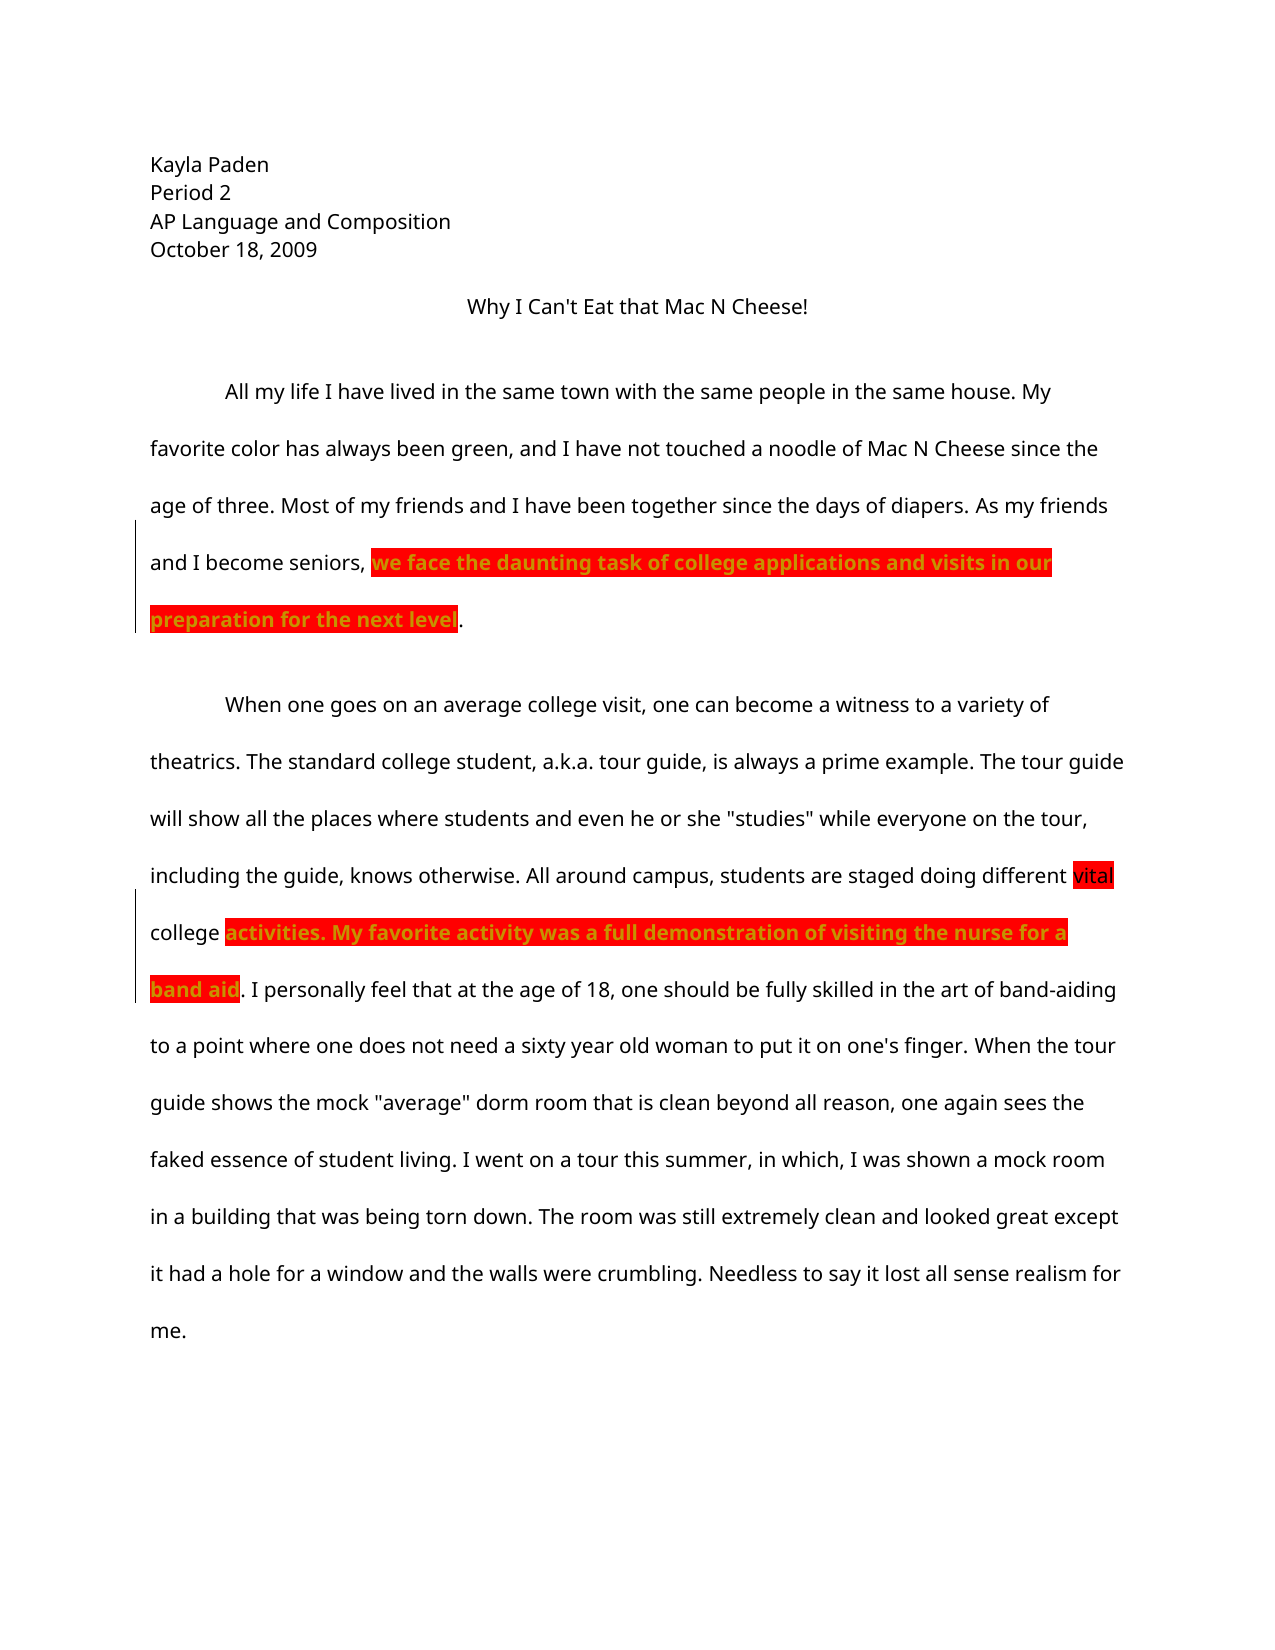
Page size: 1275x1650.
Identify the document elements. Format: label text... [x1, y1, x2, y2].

text AP Language and Composition [150, 207, 1125, 235]
text October 18, 2009 [150, 235, 1125, 264]
text Kayla Paden [150, 150, 1125, 178]
text All my life I have lived in the same town with the same people in the same house. My favorite color has always been green, and I have not touched a noodle of Mac N Cheese since the age of three. Most of my friends and I have been together since the days of diapers. As my friends and I become seniors, we face the daunting task of college applications and visits in our preparation for the next level. [150, 377, 1125, 633]
text Why I Can't Eat that Mac N Cheese! [150, 292, 1125, 321]
text When one goes on an average college visit, one can become a witness to a variety of theatrics. The standard college student, a.k.a. tour guide, is always a prime example. The tour guide will show all the places where students and even he or she "studies" while everyone on the tour, including the guide, knows otherwise. All around campus, students are staged doing different vital college activities. My favorite activity was a full demonstration of visiting the nurse for a band aid. I personally feel that at the age of 18, one should be fully skilled in the art of band-aiding to a point where one does not need a sixty year old woman to put it on one's finger. When the tour guide shows the mock "average" dorm room that is clean beyond all reason, one again sees the faked essence of student living. I went on a tour this summer, in which, I was shown a mock room in a building that was being torn down. The room was still extremely clean and looked great except it had a hole for a window and the walls were crumbling. Needless to say it lost all sense realism for me. [150, 690, 1125, 1344]
text Period 2 [150, 178, 1125, 207]
